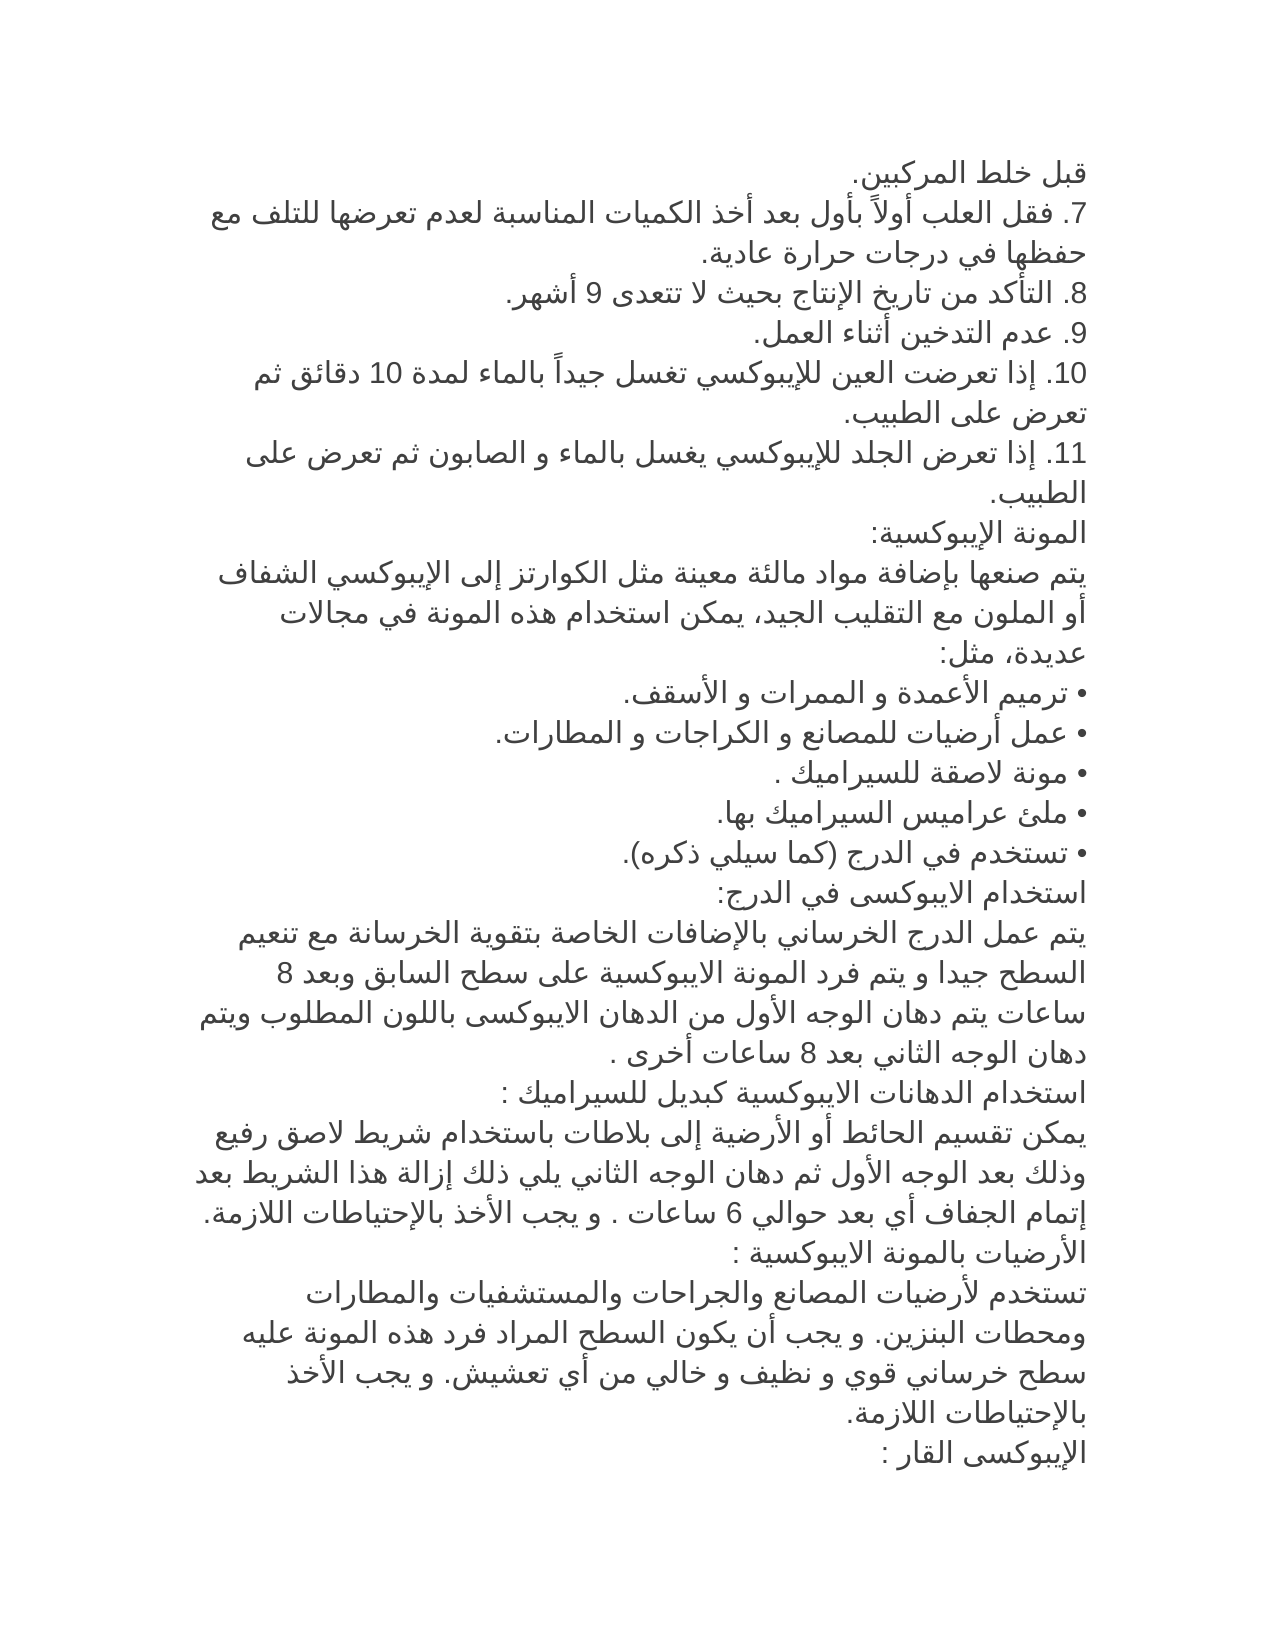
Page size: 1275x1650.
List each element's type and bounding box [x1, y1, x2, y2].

text [187, 150, 1087, 1470]
